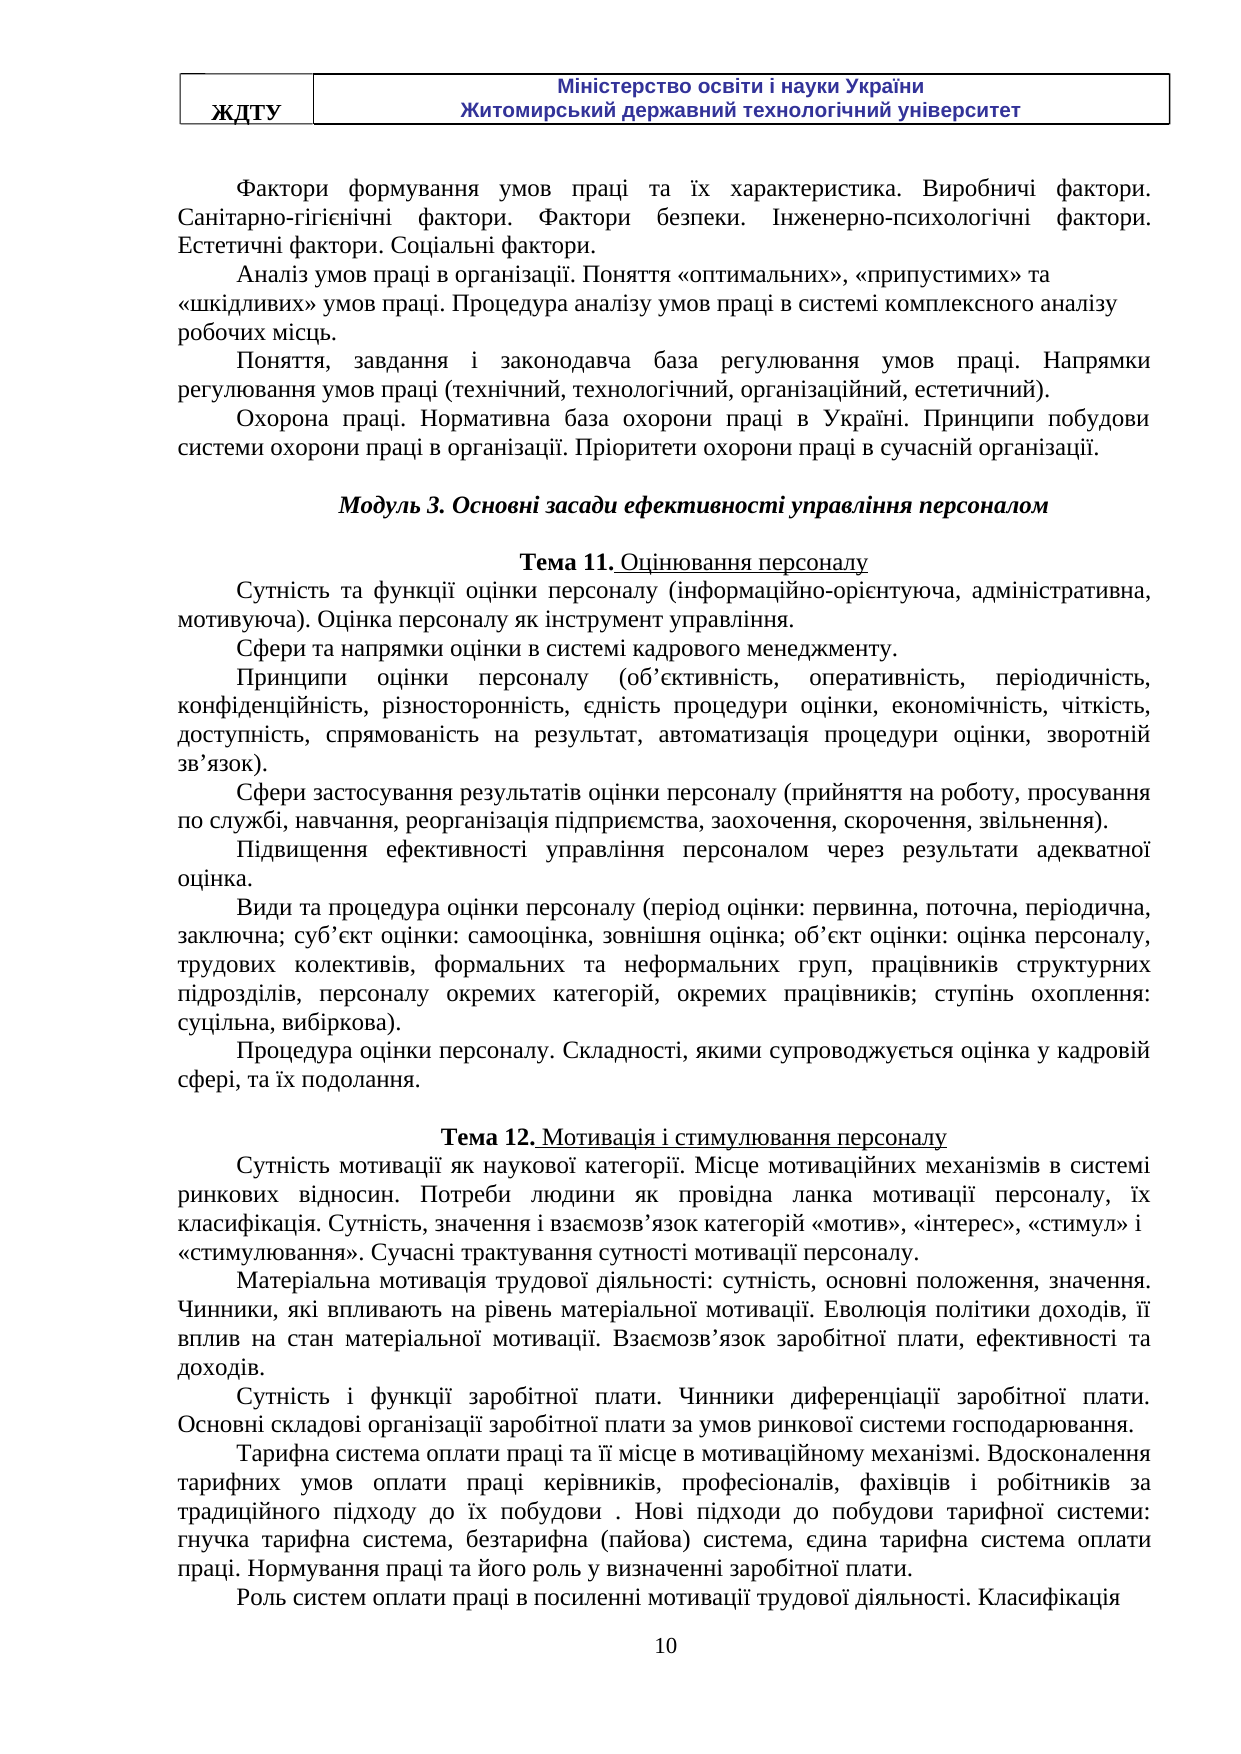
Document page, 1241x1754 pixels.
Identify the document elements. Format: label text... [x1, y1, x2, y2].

text Охорона праці. Нормативна база охорони праці в Україні. Принципи побудови системи охорони праці в організації. Пріоритети охорони праці в сучасній організації. [177, 403, 1151, 460]
text Аналіз умов праці в організації. Поняття «оптимальних», «припустимих» та [236, 259, 1209, 288]
text «стимулювання». Сучасні трактування сутності мотивації персоналу. [177, 1237, 1209, 1266]
text Роль систем оплати праці в посиленні мотивації трудової діяльності. Класифікація [236, 1582, 1209, 1611]
text Фактори формування умов праці та їх характеристика. Виробничі фактори. Санітарно-гігієнічні фактори. Фактори безпеки. Інженерно-психологічні фактори. Естетичні фактори. Соціальні фактори. [177, 173, 1152, 259]
text Сутність і функції заробітної плати. Чинники диференціації заробітної плати. Основні складові організації заробітної плати за умов ринкової системи господарювання. [177, 1381, 1151, 1438]
text Матеріальна мотивація трудової діяльності: сутність, основні положення, значення. Чинники, які впливають на рівень матеріальної мотивації. Еволюція політики доходів, її вплив на стан матеріальної мотивації. Взаємозв’язок заробітної плати, ефективності та доходів. [177, 1266, 1152, 1381]
text Тема 11. Оцінювання персоналу [519, 547, 1209, 576]
text Підвищення ефективності управління персоналом через результати адекватної оцінка. [177, 834, 1151, 892]
text Поняття, завдання і законодавча база регулювання умов праці. Напрямки регулювання умов праці (технічний, технологічний, організаційний, естетичний). [177, 345, 1152, 403]
text Сутність та функції оцінки персоналу (інформаційно-орієнтуюча, адміністративна, мотивуюча). Оцінка персоналу як інструмент управління. [177, 576, 1152, 633]
text Тема 12. Мотивація і стимулювання персоналу [441, 1122, 1209, 1151]
text Сфери та напрямки оцінки в системі кадрового менеджменту. [236, 633, 1209, 662]
text Сфери застосування результатів оцінки персоналу (прийняття на роботу, просування по службі, навчання, реорганізація підприємства, заохочення, скорочення, звільнення). [177, 777, 1151, 834]
text Тарифна система оплати праці та її місце в мотиваційному механізмі. Вдосконалення тарифних умов оплати праці керівників, професіоналів, фахівців і робітників за традиційного підходу до їх побудови . Нові підходи до побудови тарифної системи: гнучка тарифна система, безтарифна (пайова) система, єдина тарифна система оплати праці. Нормування праці та його роль у визначенні заробітної плати. [177, 1438, 1152, 1582]
text Процедура оцінки персоналу. Складності, якими супроводжується оцінка у кадровій сфері, та їх подолання. [177, 1036, 1151, 1093]
subtitle Модуль 3. Основні засади ефективності управління персоналом [338, 490, 1209, 518]
text Сутність мотивації як наукової категорії. Місце мотиваційних механізмів в системі ринкових відносин. Потреби людини як провідна ланка мотивації персоналу, їх класифікація. Сутність, значення і взаємозв’язок категорій «мотив», «інтерес», «стимул» і [177, 1151, 1152, 1237]
text Принципи оцінки персоналу (об’єктивність, оперативність, періодичність, конфіденційність, різносторонність, єдність процедури оцінки, економічність, чіткість, доступність, спрямованість на результат, автоматизація процедури оцінки, зворотній зв’язок). [177, 662, 1152, 777]
text Види та процедура оцінки персоналу (період оцінки: первинна, поточна, періодична, заключна; суб’єкт оцінки: самооцінка, зовнішня оцінка; об’єкт оцінки: оцінка персоналу, трудових колективів, формальних та неформальних груп, працівників структурних підрозділів, персоналу окремих категорій, окремих працівників; ступінь охоплення: суцільна, вибіркова). [177, 892, 1152, 1036]
text «шкідливих» умов праці. Процедура аналізу умов праці в системі комплексного аналізу робочих місць. [177, 288, 1151, 345]
